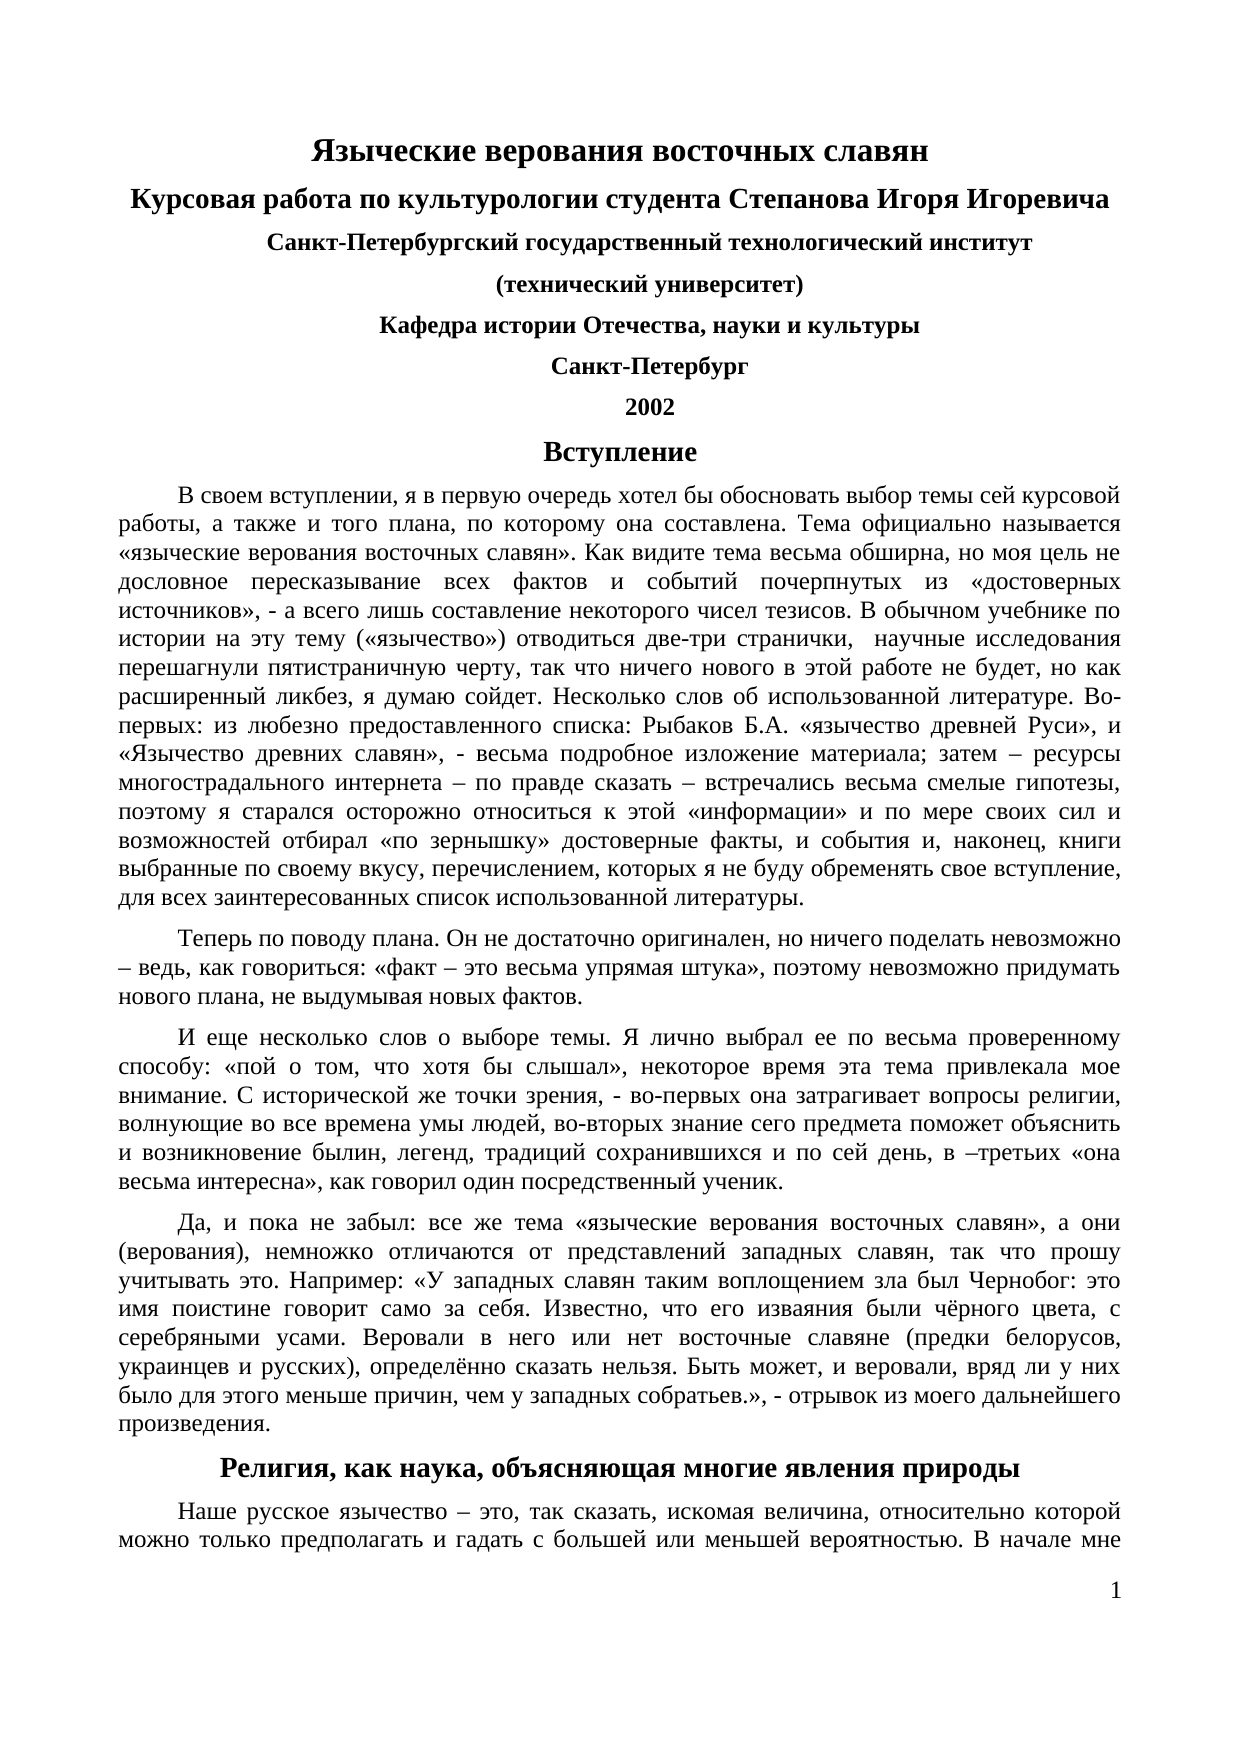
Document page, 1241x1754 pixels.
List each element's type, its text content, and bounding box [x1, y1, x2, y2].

text Курсовая работа по культурологии студента Степанова Игоря Игоревича [118, 181, 1122, 215]
text Кафедра истории Отечества, науки и культуры [118, 310, 1122, 339]
text Религия, как наука, объясняющая многие явления природы [118, 1450, 1122, 1483]
text (технический университет) [118, 269, 1122, 297]
text Вступление [118, 434, 1122, 467]
text Санкт-Петербургский государственный технологический институт [118, 227, 1122, 256]
text 2002 [118, 392, 1122, 421]
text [118, 1496, 1122, 1553]
text В своем вступлении, я в первую очередь хотел бы обосновать выбор темы сей курсовой работы, а также и того плана, по которому она составлена. Тема официально называется «языческие верования восточных славян». Как видите тема весьма обширна, но моя цель не дословное пересказывание всех фактов и событий почерпнутых из «достоверных источников», - а всего лишь составление некоторого чисел тезисов. В обычном учебнике по истории на эту тему («язычество») отводиться две-три странички, научные исследования перешагнули пятистраничную черту, так что ничего нового в этой работе не будет, но как расширенный ликбез, я думаю сойдет. Несколько слов об использованной литературе. Во-первых: из любезно предоставленного списка: Рыбаков Б.А. «язычество древней Руси», и «Язычество древних славян», - весьма подробное изложение материала; затем – ресурсы многострадального интернета – по правде сказать – встречались весьма смелые гипотезы, поэтому я старался осторожно относиться к этой «информации» и по мере своих сил и возможностей отбирал «по зернышку» достоверные факты, и события и, наконец, книги выбранные по своему вкусу, перечислением, которых я не буду обременять свое вступление, для всех заинтересованных список использованной литературы. [118, 480, 1122, 911]
text Да, и пока не забыл: все же тема «языческие верования восточных славян», а они (верования), немножко отличаются от представлений западных славян, так что прошу учитывать это. Например: «У западных славян таким воплощением зла был Чернобог: это имя поистине говорит само за себя. Известно, что его изваяния были чёрного цвета, с серебряными усами. Веровали в него или нет восточные славяне (предки белорусов, украинцев и русских), определённо сказать нельзя. Быть может, и веровали, вряд ли у них было для этого меньше причин, чем у западных собратьев.», - отрывок из моего дальнейшего произведения. [118, 1207, 1122, 1437]
text Теперь по поводу плана. Он не достаточно оригинален, но ничего поделать невозможно – ведь, как говориться: «факт – это весьма упрямая штука», поэтому невозможно придумать нового плана, не выдумывая новых фактов. [118, 923, 1122, 1010]
text И еще несколько слов о выборе темы. Я лично выбрал ее по весьма проверенному способу: «пой о том, что хотя бы слышал», некоторое время эта тема привлекала мое внимание. С исторической же точки зрения, - во-первых она затрагивает вопросы религии, волнующие во все времена умы людей, во-вторых знание сего предмета поможет объяснить и возникновение былин, легенд, традиций сохранившихся и по сей день, в –третьих «она весьма интересна», как говорил один посредственный ученик. [118, 1022, 1122, 1195]
text Санкт-Петербург [118, 351, 1122, 380]
text Языческие верования восточных славян [118, 131, 1122, 169]
